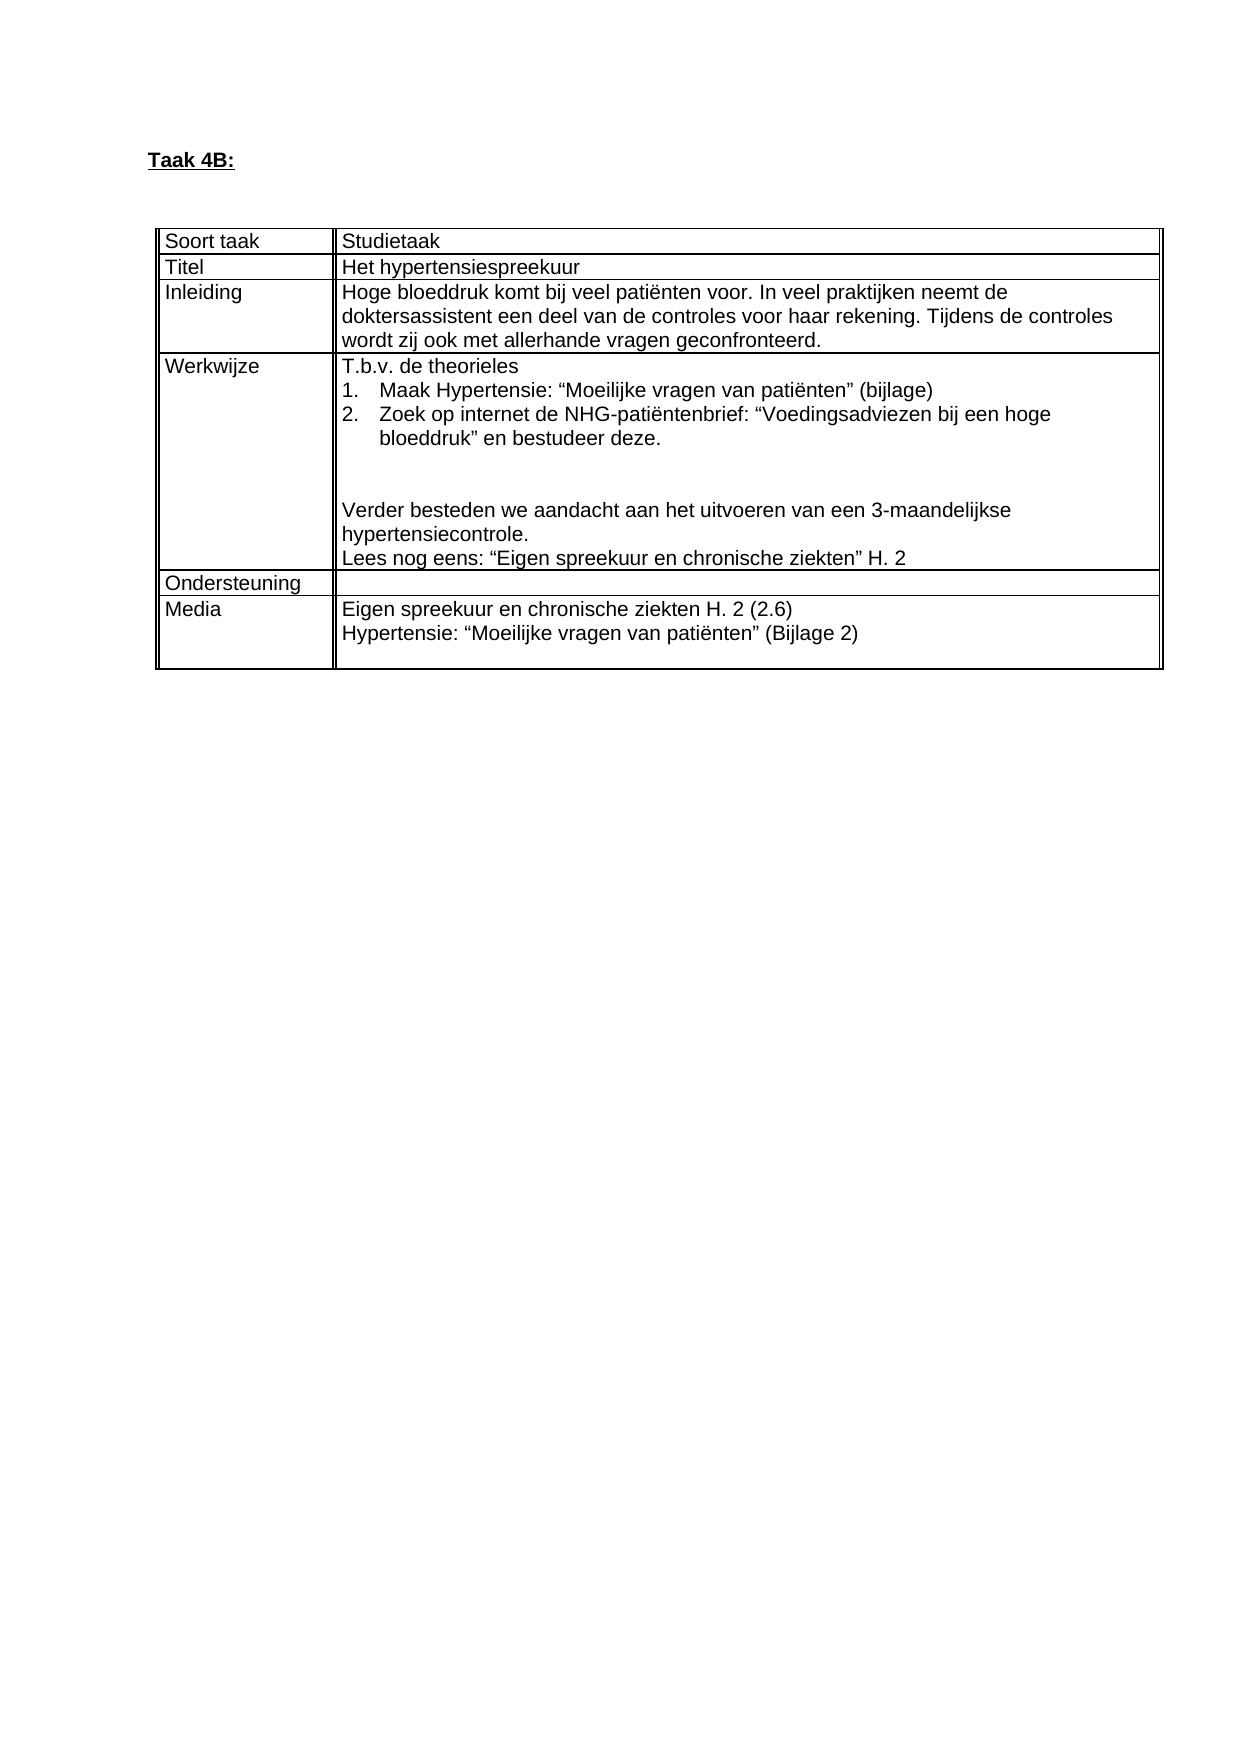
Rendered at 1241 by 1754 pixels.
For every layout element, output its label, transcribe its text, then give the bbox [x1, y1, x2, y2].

table_cell Media [160, 596, 332, 668]
table_cell Titel [160, 255, 332, 279]
table_cell Inleiding [160, 280, 332, 352]
table_cell Eigen spreekuur en chronische ziekten H. 2 (2.6) Hypertensie: “Moeilijke vragen van patiënten” (Bijlage 2) [337, 596, 1159, 668]
table_cell Hoge bloeddruk komt bij veel patiënten voor. In veel praktijken neemt de doktersassistent een deel van de controles voor haar rekening. Tijdens de controles wordt zij ook met allerhande vragen geconfronteerd. [337, 280, 1159, 352]
table_header Studietaak [337, 229, 1159, 253]
table_cell [337, 571, 1159, 595]
table_header Soort taak [160, 229, 332, 253]
text Taak 4B: [148, 148, 1093, 172]
table_cell Werkwijze [160, 354, 332, 569]
table_cell Ondersteuning [160, 571, 332, 595]
table_cell T.b.v. de theorieles Maak Hypertensie: “Moeilijke vragen van patiënten” (bijlage) Zoek op internet de NHG-patiëntenbrief: “Voedingsadviezen bij een hoge bloeddruk” en bestudeer deze. Verder besteden we aandacht aan het uitvoeren van een 3-maandelijkse hypertensiecontrole. Lees nog eens: “Eigen spreekuur en chronische ziekten” H. 2 [337, 354, 1159, 569]
table_cell Het hypertensiespreekuur [337, 255, 1159, 279]
